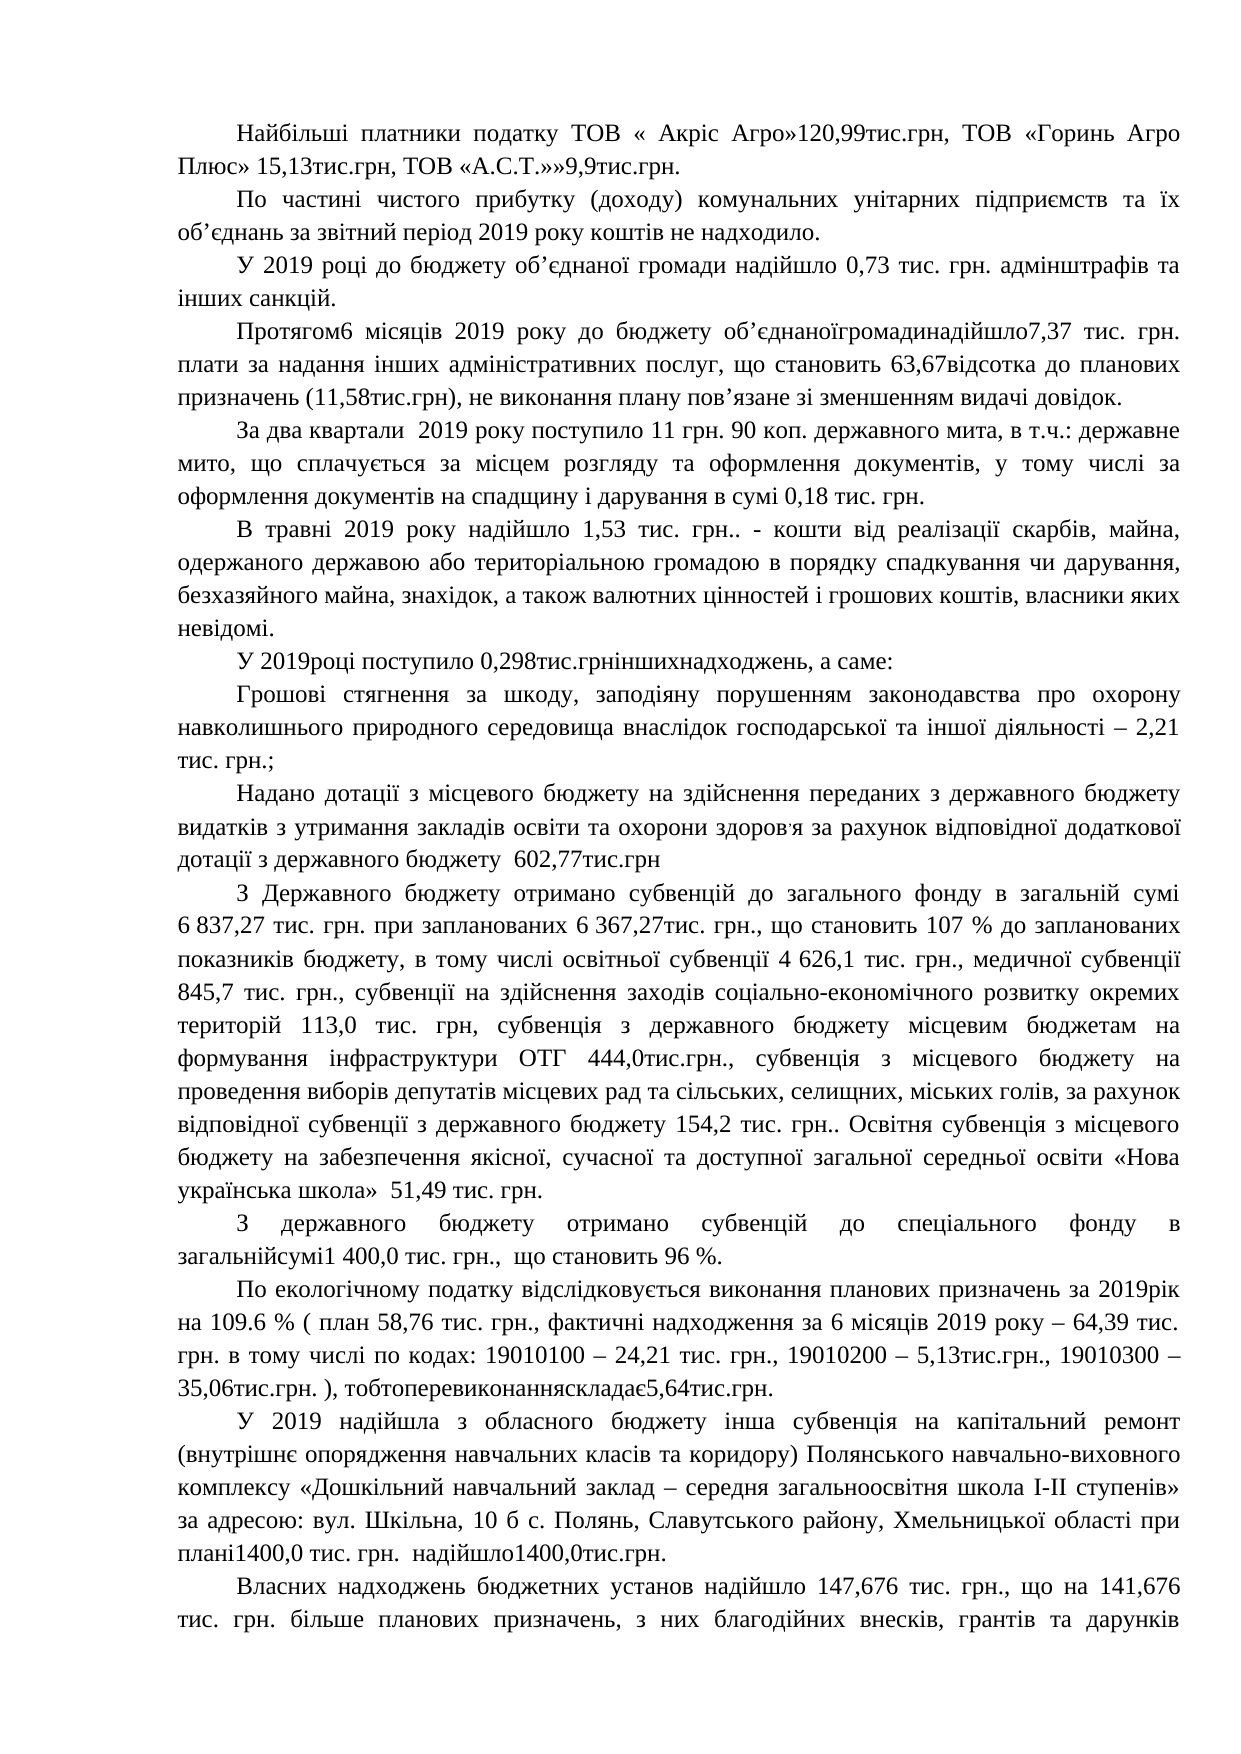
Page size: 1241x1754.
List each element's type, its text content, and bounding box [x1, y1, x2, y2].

text Протягом6 місяців 2019 року до бюджету об’єднаноїгромадинадійшло7,37 тис. грн. плати за надання інших адміністративних послуг, що становить 63,67відсотка до планових призначень (11,58тис.грн), не виконання плану пов’язане зі зменшенням видачі довідок. [177, 316, 1181, 411]
text Надано дотації з місцевого бюджету на здійснення переданих з державного бюджету видатків з утримання закладів освіти та охорони здоров,я за рахунок відповідної додаткової дотації з державного бюджету 602,77тис.грн [177, 778, 1181, 873]
text Найбільші платники податку ТОВ « Акріс Агро»120,99тис.грн, ТОВ «Горинь Агро Плюс» 15,13тис.грн, ТОВ «А.С.Т.»»9,9тис.грн. [177, 118, 1181, 180]
text З Державного бюджету отримано субвенцій до загального фонду в загальній сумі 6 837,27 тис. грн. при запланованих 6 367,27тис. грн., що становить 107 % до запланованих показників бюджету, в тому числі освітньої субвенції 4 626,1 тис. грн., медичної субвенції 845,7 тис. грн., субвенції на здійснення заходів соціально-економічного розвитку окремих територій 113,0 тис. грн, субвенція з державного бюджету місцевим бюджетам на формування інфраструктури ОТГ 444,0тис.грн., субвенція з місцевого бюджету на проведення виборів депутатів місцевих рад та сільських, селищних, міських голів, за рахунок відповідної субвенції з державного бюджету 154,2 тис. грн.. Освітня субвенція з місцевого бюджету на забезпечення якісної, сучасної та доступної загальної середньої освіти «Нова українська школа» 51,49 тис. грн. [177, 878, 1181, 1203]
text За два квартали 2019 року поступило 11 грн. 90 коп. державного мита, в т.ч.: державне мито, що сплачується за місцем розгляду та оформлення документів, у тому числі за оформлення документів на спадщину і дарування в сумі 0,18 тис. грн. [177, 415, 1181, 510]
text Грошові стягнення за шкоду, заподіяну порушенням законодавства про охорону навколишнього природного середовища внаслідок господарської та іншої діяльності – 2,21 тис. грн.; [177, 679, 1181, 774]
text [177, 1571, 1181, 1633]
text В травні 2019 року надійшло 1,53 тис. грн.. - кошти від реалізації скарбів, майна, одержаного державою або територіальною громадою в порядку спадкування чи дарування, безхазяйного майна, знахідок, а також валютних цінностей і грошових коштів, власники яких невідомі. [177, 514, 1181, 642]
text По екологічному податку відслідковується виконання планових призначень за 2019рік на 109.6 % ( план 58,76 тис. грн., фактичні надходження за 6 місяців 2019 року – 64,39 тис. грн. в тому числі по кодах: 19010100 – 24,21 тис. грн., 19010200 – 5,13тис.грн., 19010300 – 35,06тис.грн. ), тобтоперевиконанняскладає5,64тис.грн. [177, 1274, 1181, 1402]
text У 2019році поступило 0,298тис.грніншихнадходжень, а саме: [177, 646, 1181, 675]
text По частині чистого прибутку (доходу) комунальних унітарних підприємств та їх об’єднань за звітний період 2019 року коштів не надходило. [177, 184, 1181, 246]
text У 2019 надійшла з обласного бюджету інша субвенція на капітальний ремонт (внутрішнє опорядження навчальних класів та коридору) Полянського навчально-виховного комплексу «Дошкільний навчальний заклад – середня загальноосвітня школа І-ІІ ступенів» за адресою: вул. Шкільна, 10 б с. Полянь, Славутського району, Хмельницької області при плані1400,0 тис. грн. надійшло1400,0тис.грн. [177, 1406, 1181, 1567]
text З державного бюджету отримано субвенцій до спеціального фонду в загальнійсумі1 400,0 тис. грн., що становить 96 %. [177, 1208, 1181, 1269]
text У 2019 році до бюджету об’єднаної громади надійшло 0,73 тис. грн. адмінштрафів та інших санкцій. [177, 250, 1181, 312]
